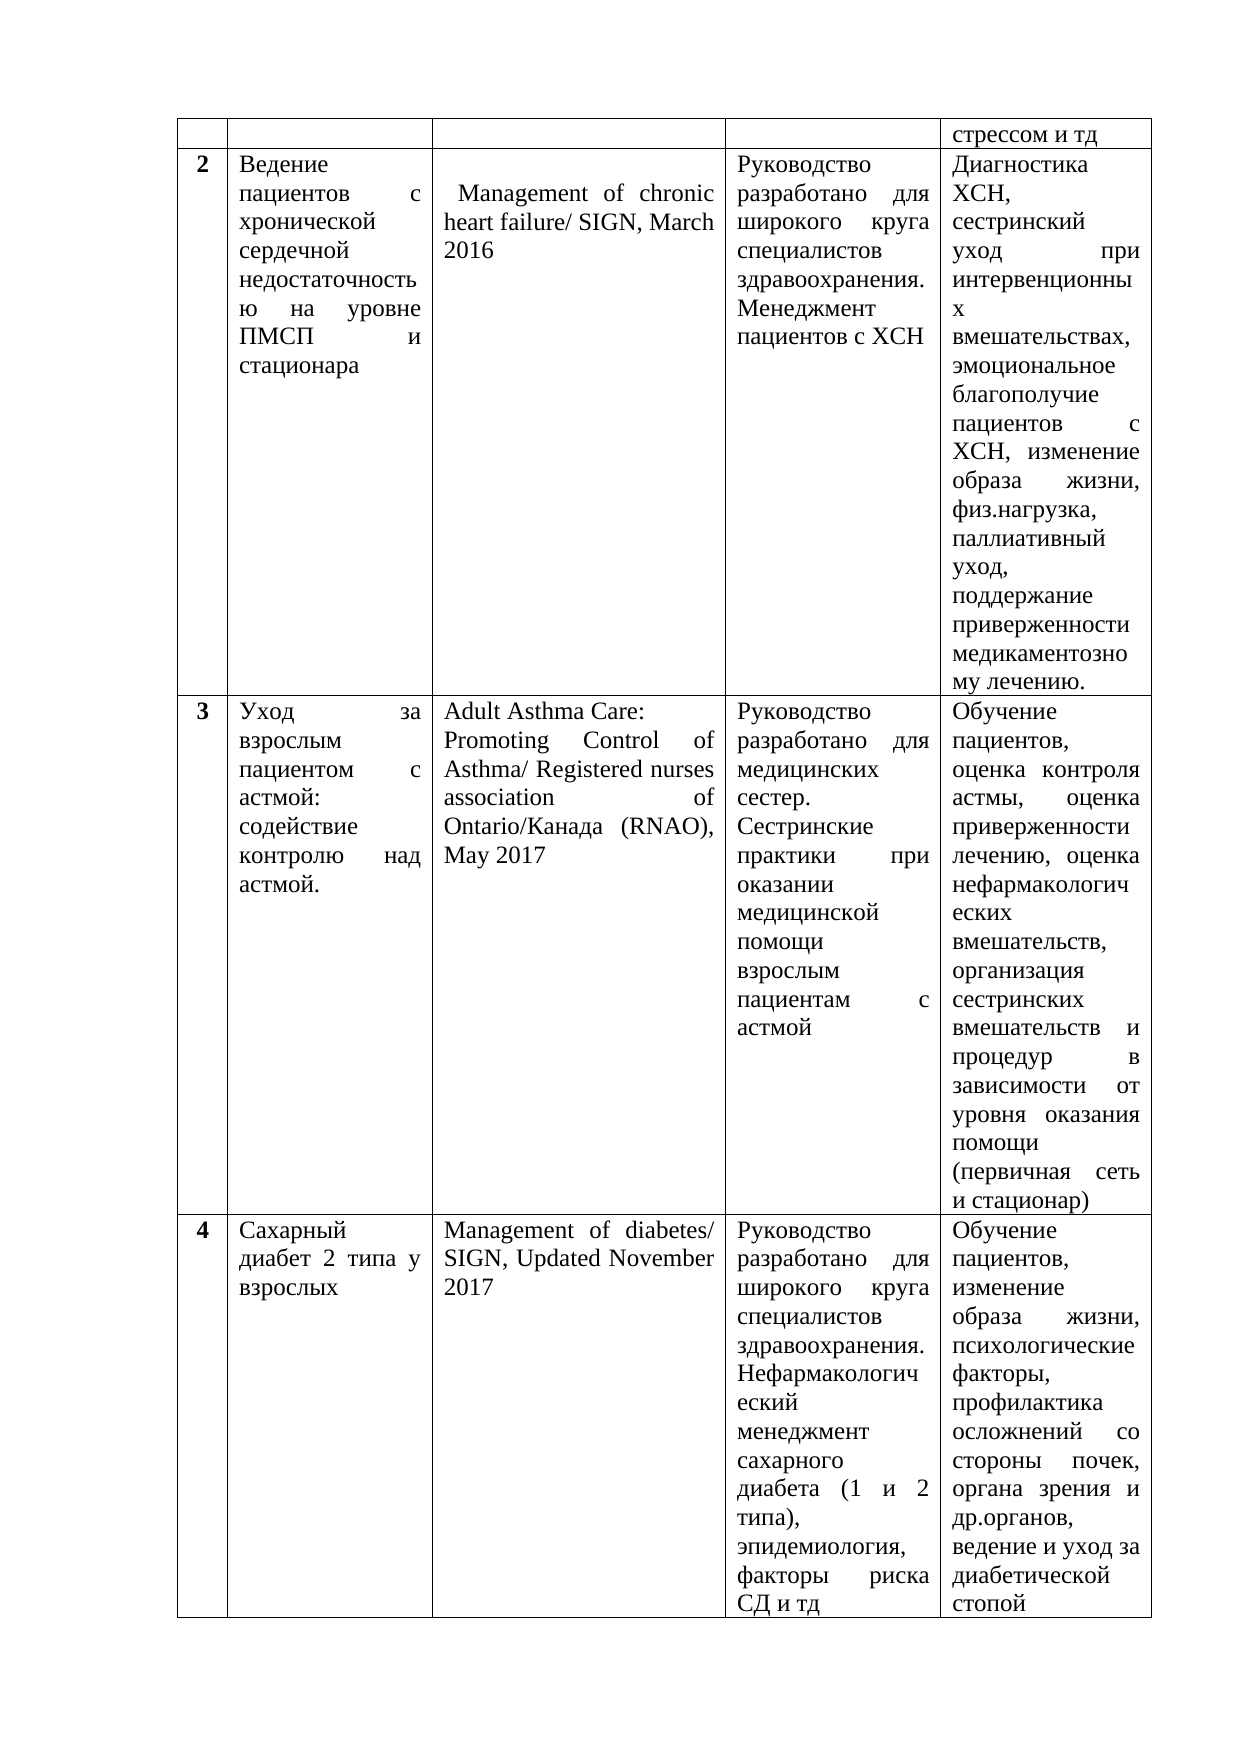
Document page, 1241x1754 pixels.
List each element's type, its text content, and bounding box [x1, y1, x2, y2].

table_cell Ведение пациентов с хронической сердечной недостаточностью на уровне ПМСП и стационара [228, 149, 432, 695]
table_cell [228, 119, 432, 148]
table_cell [433, 119, 725, 148]
table_cell Диагностика ХСН, сестринский уход при интервенционных вмешательствах, эмоциональное благополучие пациентов с ХСН, изменение образа жизни, физ.нагрузка, паллиативный уход, поддержание приверженности медикаментозному лечению. [941, 149, 1151, 695]
table_cell Уход за взрослым пациентом с астмой: содействие контролю над астмой. [228, 696, 432, 1214]
table_cell Руководство разработано для широкого круга специалистов здравоохранения. Нефармакологический менеджмент сахарного диабета (1 и 2 типа), эпидемиология, факторы риска СД и тд [726, 1215, 940, 1617]
table_cell 4 [178, 1215, 227, 1617]
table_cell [726, 119, 940, 148]
table_cell Management of chronic heart failure/ SIGN, March 2016 [433, 149, 725, 695]
table_cell Management of diabetes/ SIGN, Updated November 2017 [433, 1215, 725, 1617]
table_cell Руководство разработано для широкого круга специалистов здравоохранения. Менеджмент пациентов с ХСН [726, 149, 940, 695]
table_cell Руководство разработано для медицинских сестер. Сестринские практики при оказании медицинской помощи взрослым пациентам с астмой [726, 696, 940, 1214]
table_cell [941, 119, 1151, 148]
table_cell Обучение пациентов, оценка контроля астмы, оценка приверженности лечению, оценка нефармакологических вмешательств, организация сестринских вмешательств и процедур в зависимости от уровня оказания помощи (первичная сеть и стационар) [941, 696, 1151, 1214]
table_cell Adult Asthma Care: Promoting Control of Asthma/ Registered nurses association of Ontario/Канада (RNAO), May 2017 [433, 696, 725, 1214]
table_cell Сахарный диабет 2 типа у взрослых [228, 1215, 432, 1617]
table_cell Обучение пациентов, изменение образа жизни, психологические факторы, профилактика осложнений со стороны почек, органа зрения и др.органов, ведение и уход за диабетической стопой [941, 1215, 1151, 1617]
table_cell 2 [178, 149, 227, 695]
table_cell 3 [178, 696, 227, 1214]
table_cell 1 [178, 119, 227, 148]
